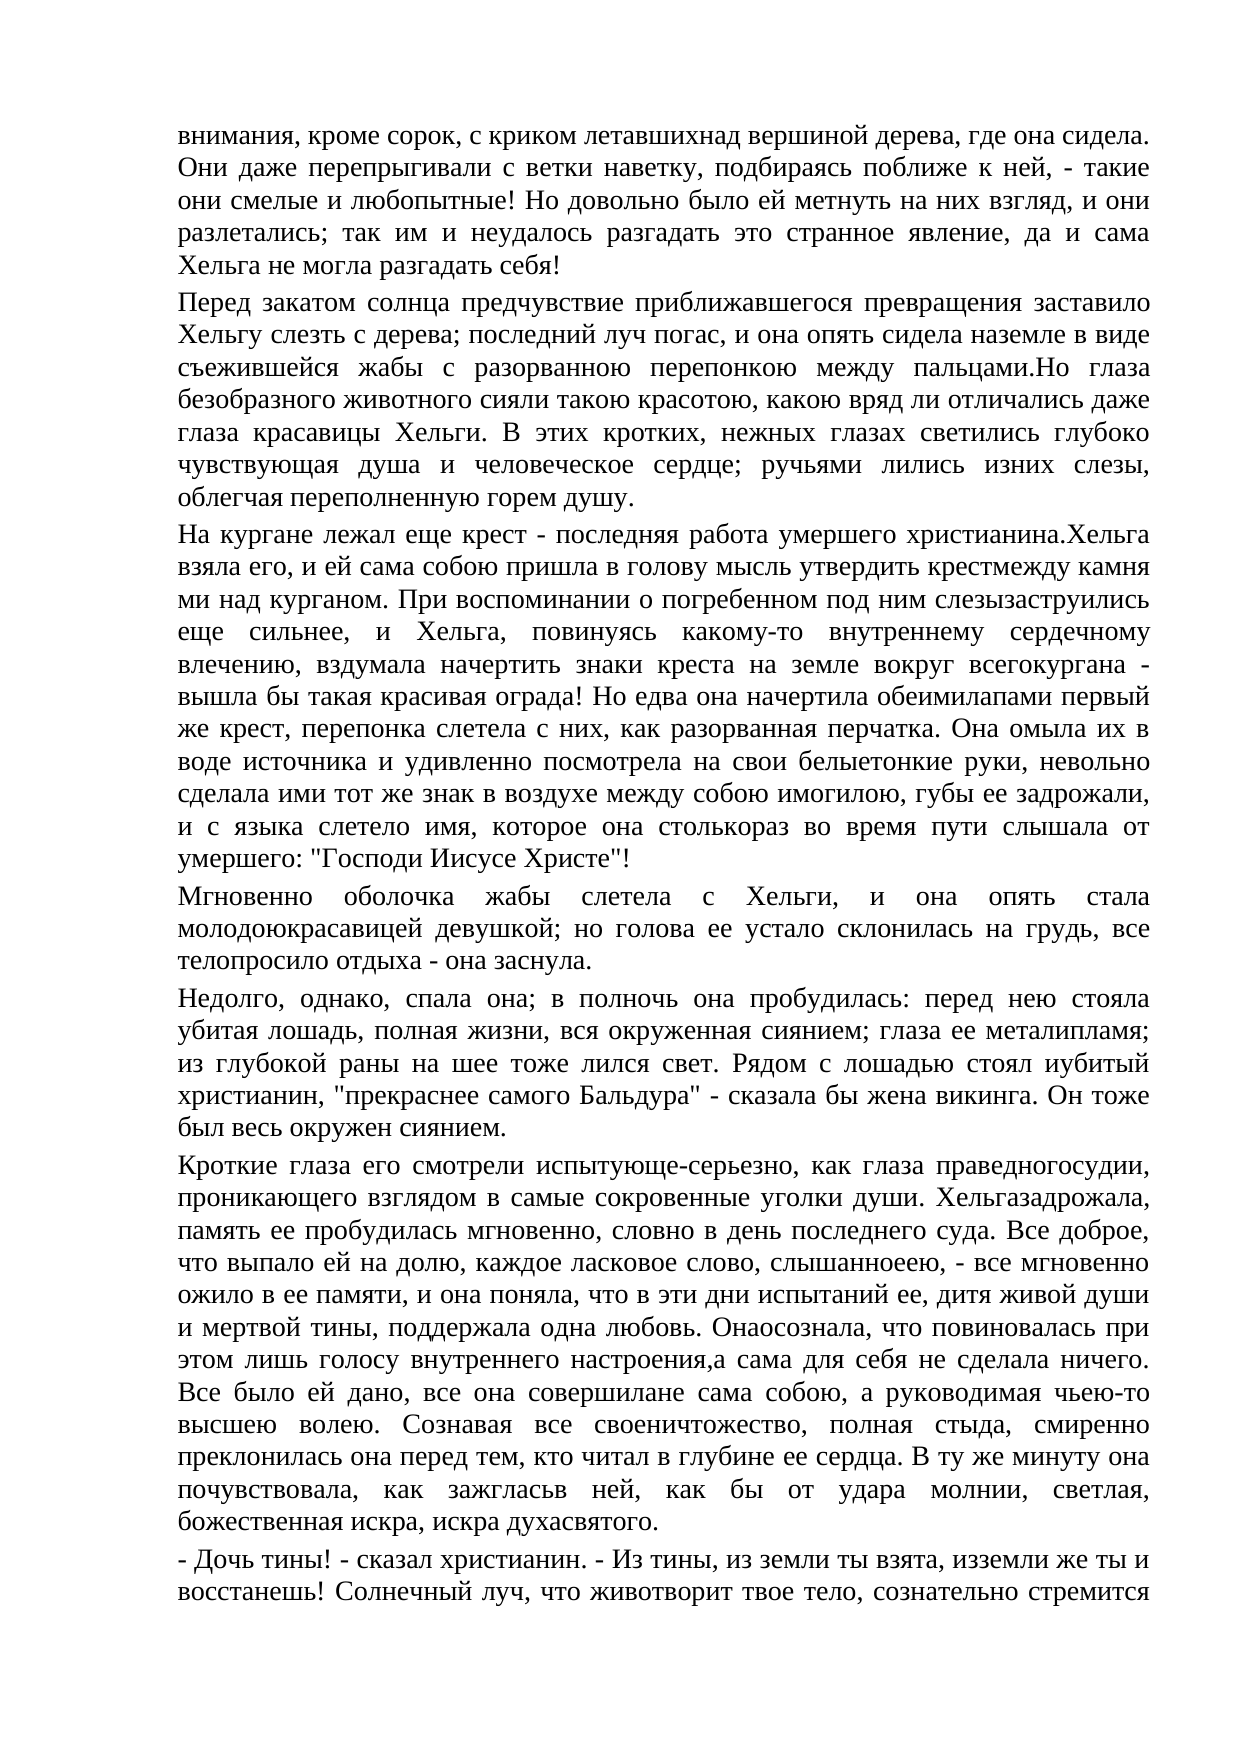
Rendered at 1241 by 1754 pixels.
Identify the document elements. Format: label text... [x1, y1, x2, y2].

text Мгновенно оболочка жабы слетела с Хельги, и она опять стала молодоюкрасавицей девушкой; но голова ее устало склонилась на грудь, все телопросило отдыха - она заснула. [177, 878, 1152, 976]
text Недолго, однако, спала она; в полночь она пробудилась: перед нею стояла убитая лошадь, полная жизни, вся окруженная сиянием; глаза ее металипламя; из глубокой раны на шее тоже лился свет. Рядом с лошадью стоял иубитый христианин, "прекраснее самого Бальдура" - сказала бы жена викинга. Он тоже был весь окружен сиянием. [177, 981, 1152, 1143]
text Перед закатом солнца предчувствие приближавшегося превращения заставило Хельгу слезть с дерева; последний луч погас, и она опять сидела наземле в виде съежившейся жабы с разорванною перепонкою между пальцами.Но глаза безобразного животного сияли такою красотою, какою вряд ли отличались даже глаза красавицы Хельги. В этих кротких, нежных глазах светились глубоко чувствующая душа и человеческое сердце; ручьями лились изних слезы, облегчая переполненную горем душу. [177, 285, 1152, 512]
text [177, 1542, 1152, 1607]
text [177, 118, 1152, 280]
text На кургане лежал еще крест - последняя работа умершего христианина.Хельга взяла его, и ей сама собою пришла в голову мысль утвердить крестмежду камня ми над курганом. При воспоминании о погребенном под ним слезызаструились еще сильнее, и Хельга, повинуясь какому-то внутреннему сердечному влечению, вздумала начертить знаки креста на земле вокруг всегокургана - вышла бы такая красивая ограда! Но едва она начертила обеимилапами первый же крест, перепонка слетела с них, как разорванная перчатка. Она омыла их в воде источника и удивленно посмотрела на свои белыетонкие руки, невольно сделала ими тот же знак в воздухе между собою имогилою, губы ее задрожали, и с языка слетело имя, которое она столькораз во время пути слышала от умершего: "Господи Иисусе Христе"! [177, 517, 1152, 873]
text Кроткие глаза его смотрели испытующе-серьезно, как глаза праведногосудии, проникающего взглядом в самые сокровенные уголки души. Хельгазадрожала, память ее пробудилась мгновенно, словно в день последнего суда. Все доброе, что выпало ей на долю, каждое ласковое слово, слышанноеею, - все мгновенно ожило в ее памяти, и она поняла, что в эти дни испытаний ее, дитя живой души и мертвой тины, поддержала одна любовь. Онаосознала, что повиновалась при этом лишь голосу внутреннего настроения,а сама для себя не сделала ничего. Все было ей дано, все она совершилане сама собою, а руководимая чьею-то высшею волею. Сознавая все своеничтожество, полная стыда, смиренно преклонилась она перед тем, кто читал в глубине ее сердца. В ту же минуту она почувствовала, как зажгласьв ней, как бы от удара молнии, светлая, божественная искра, искра духасвятого. [177, 1148, 1152, 1537]
